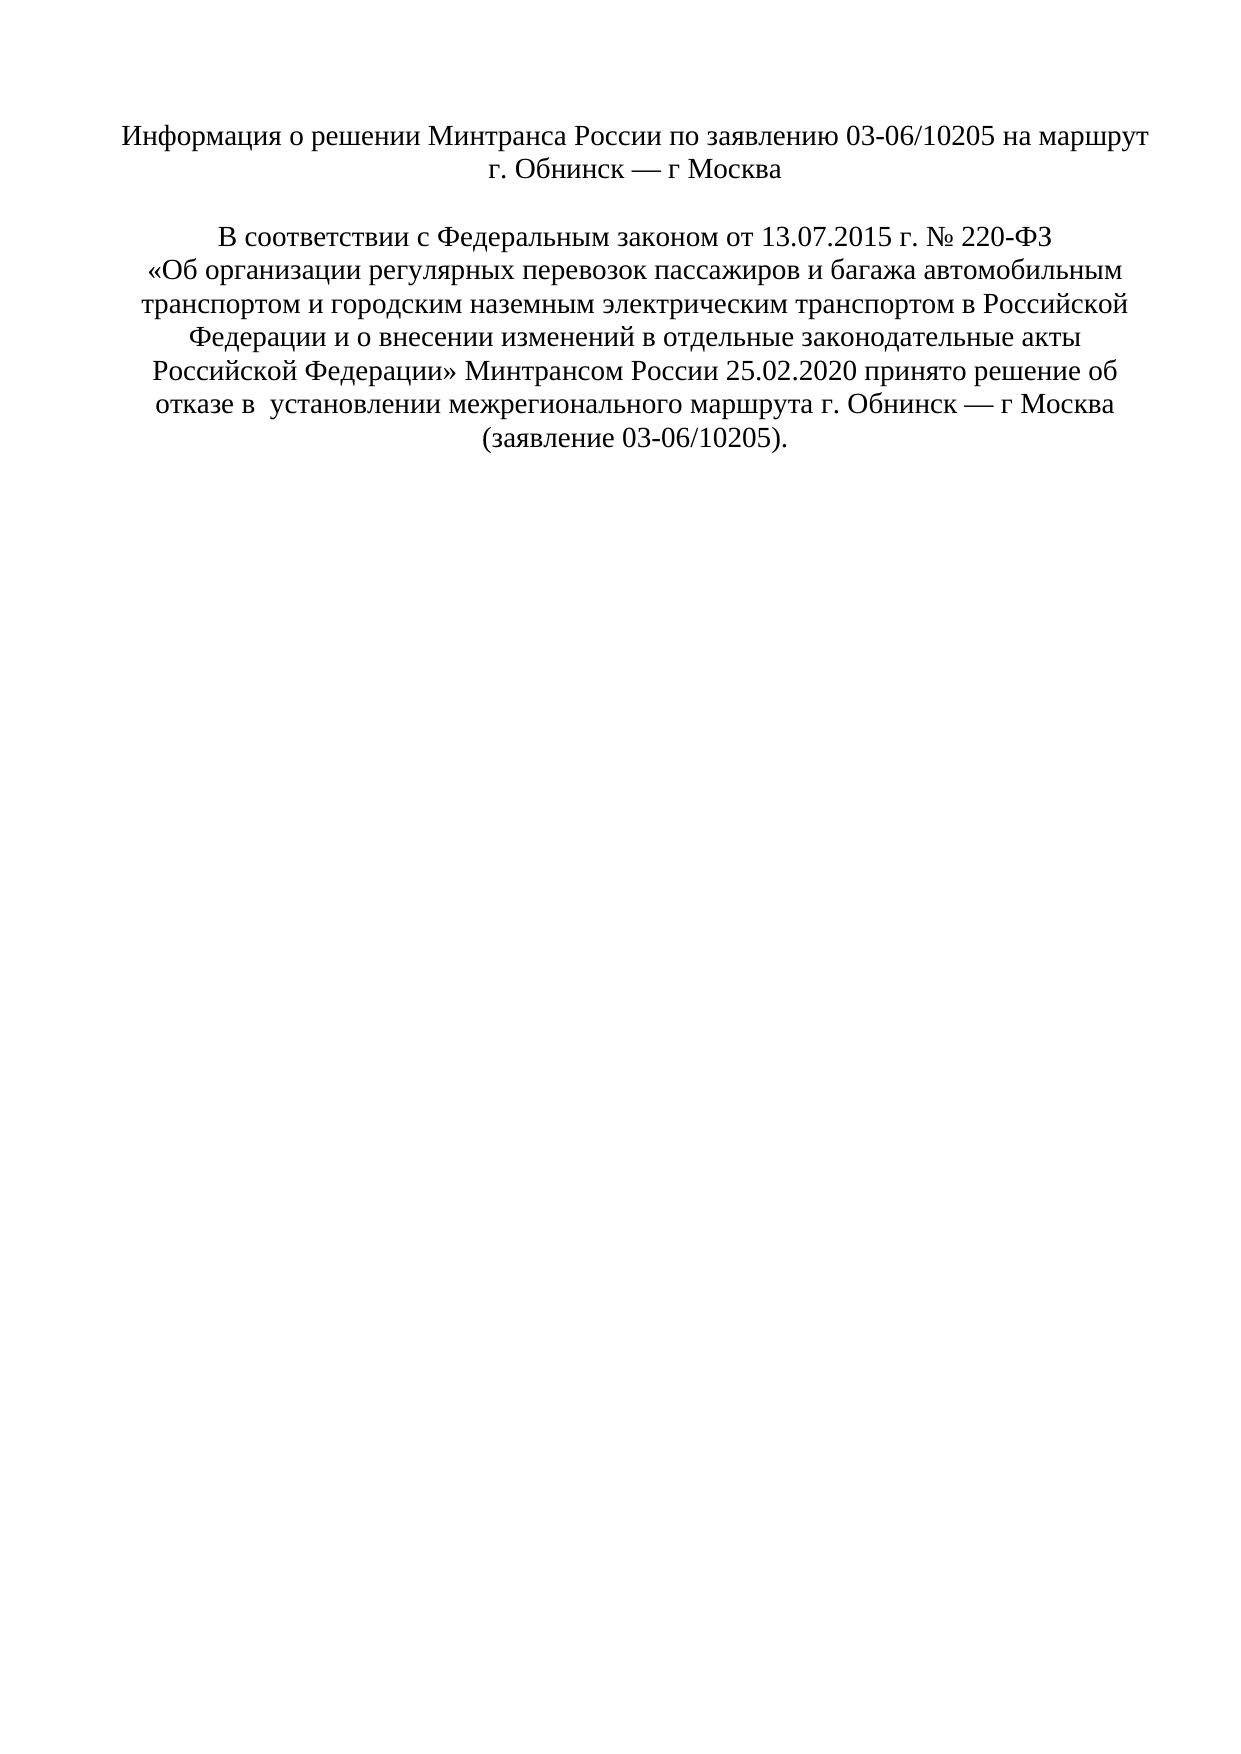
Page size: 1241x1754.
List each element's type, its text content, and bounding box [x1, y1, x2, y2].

text В соответствии с Федеральным законом от 13.07.2015 г. № 220-ФЗ «Об организации регулярных перевозок пассажиров и багажа автомобильным транспортом и городским наземным электрическим транспортом в Российской Федерации и о внесении изменений в отдельные законодательные акты Российской Федерации» Минтрансом России 25.02.2020 принято решение об отказе в установлении межрегионального маршрута г. Обнинск — г Москва (заявление 03-06/10205). [118, 219, 1152, 453]
text Информация о решении Минтранса России по заявлению 03-06/10205 на маршрут г. Обнинск — г Москва [118, 118, 1152, 185]
